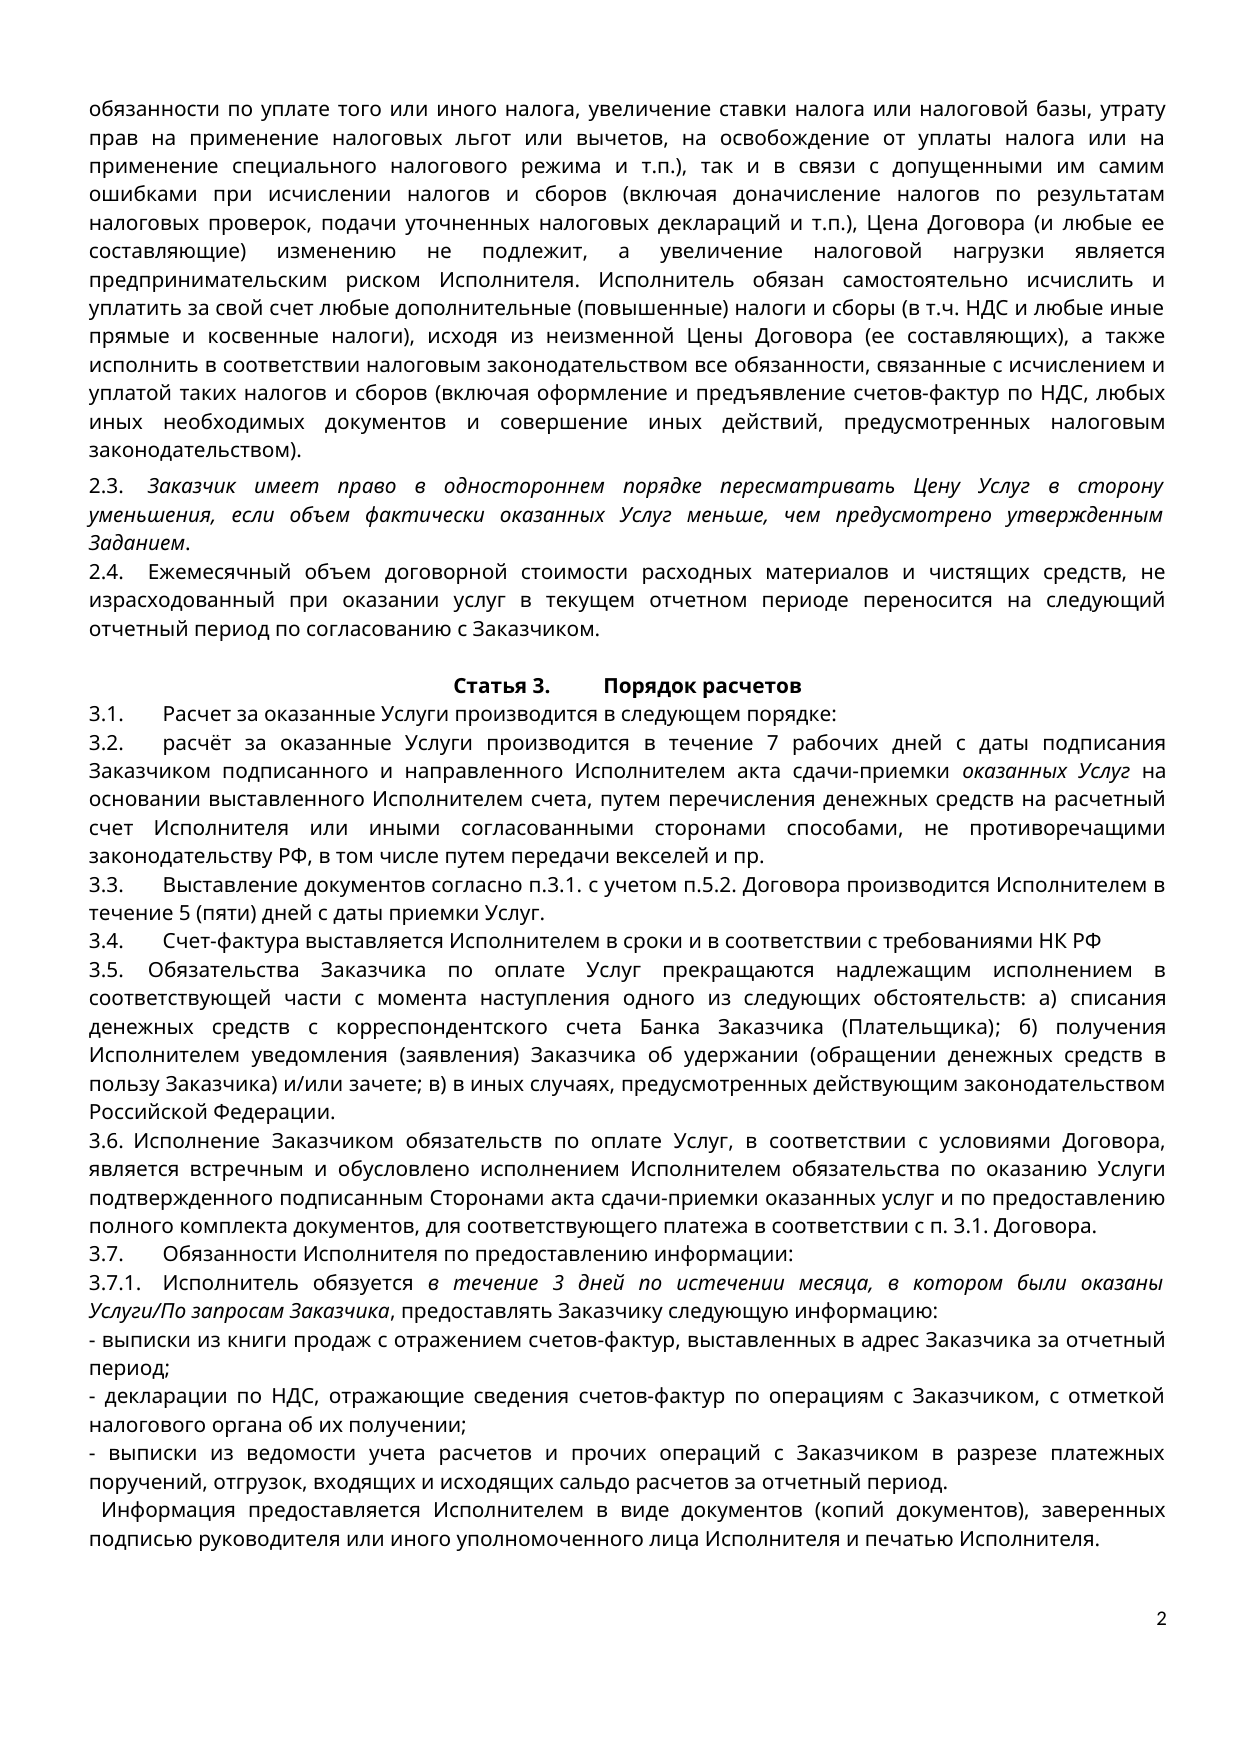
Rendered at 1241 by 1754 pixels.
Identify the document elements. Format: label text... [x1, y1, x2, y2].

subtitle Порядок расчетов [89, 671, 1167, 699]
list Исполнитель обязуется в течение 3 дней по истечении месяца, в котором были оказаны Услуги/По запросам Заказчика, предоставлять Заказчику следующую информацию: [89, 1268, 1167, 1325]
list Ежемесячный объем договорной стоимости расходных материалов и чистящих средств, не израсходованный при оказании услуг в текущем отчетном периоде переносится на следующий отчетный период по согласованию с Заказчиком. [89, 557, 1167, 642]
list - выписки из ведомости учета расчетов и прочих операций с Заказчиком в разрезе платежных поручений, отгрузок, входящих и исходящих сальдо расчетов за отчетный период. [89, 1438, 1167, 1495]
list Обязательства Заказчика по оплате Услуг прекращаются надлежащим исполнением в соответствующей части с момента наступления одного из следующих обстоятельств: а) списания денежных средств с корреспондентского счета Банка Заказчика (Плательщика); б) получения Исполнителем уведомления (заявления) Заказчика об удержании (обращении денежных средств в пользу Заказчика) и/или зачете; в) в иных случаях, предусмотренных действующим законодательством Российской Федерации. [89, 955, 1167, 1126]
list Заказчик имеет право в одностороннем порядке пересматривать Цену Услуг в сторону уменьшения, если объем фактически оказанных Услуг меньше, чем предусмотрено утвержденным Заданием. [89, 472, 1167, 557]
list Счет-фактура выставляется Исполнителем в сроки и в соответствии с требованиями НК РФ [89, 927, 1167, 955]
list Исполнение Заказчиком обязательств по оплате Услуг, в соответствии с условиями Договора, является встречным и обусловлено исполнением Исполнителем обязательства по оказанию Услуги подтвержденного подписанным Сторонами акта сдачи-приемки оказанных услуг и по предоставлению полного комплекта документов, для соответствующего платежа в соответствии с п. 3.1. Договора. [89, 1126, 1167, 1239]
list Расчет за оказанные Услуги производится в следующем порядке: [89, 699, 1167, 728]
list Информация предоставляется Исполнителем в виде документов (копий документов), заверенных подписью руководителя или иного уполномоченного лица Исполнителя и печатью Исполнителя. [89, 1495, 1167, 1552]
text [89, 94, 1167, 464]
list - декларации по НДС, отражающие сведения счетов-фактур по операциям с Заказчиком, с отметкой налогового органа об их получении; [89, 1382, 1167, 1438]
list Обязанности Исполнителя по предоставлению информации: [89, 1239, 1167, 1268]
list Выставление документов согласно п.3.1. с учетом п.5.2. Договора производится Исполнителем в течение 5 (пяти) дней с даты приемки Услуг. [89, 870, 1167, 927]
list расчёт за оказанные Услуги производится в течение 7 рабочих дней с даты подписания Заказчиком подписанного и направленного Исполнителем акта сдачи-приемки оказанных Услуг на основании выставленного Исполнителем счета, путем перечисления денежных средств на расчетный счет Исполнителя или иными согласованными сторонами способами, не противоречащими законодательству РФ, в том числе путем передачи векселей и пр. [89, 728, 1167, 870]
list - выписки из книги продаж с отражением счетов-фактур, выставленных в адрес Заказчика за отчетный период; [89, 1325, 1167, 1382]
